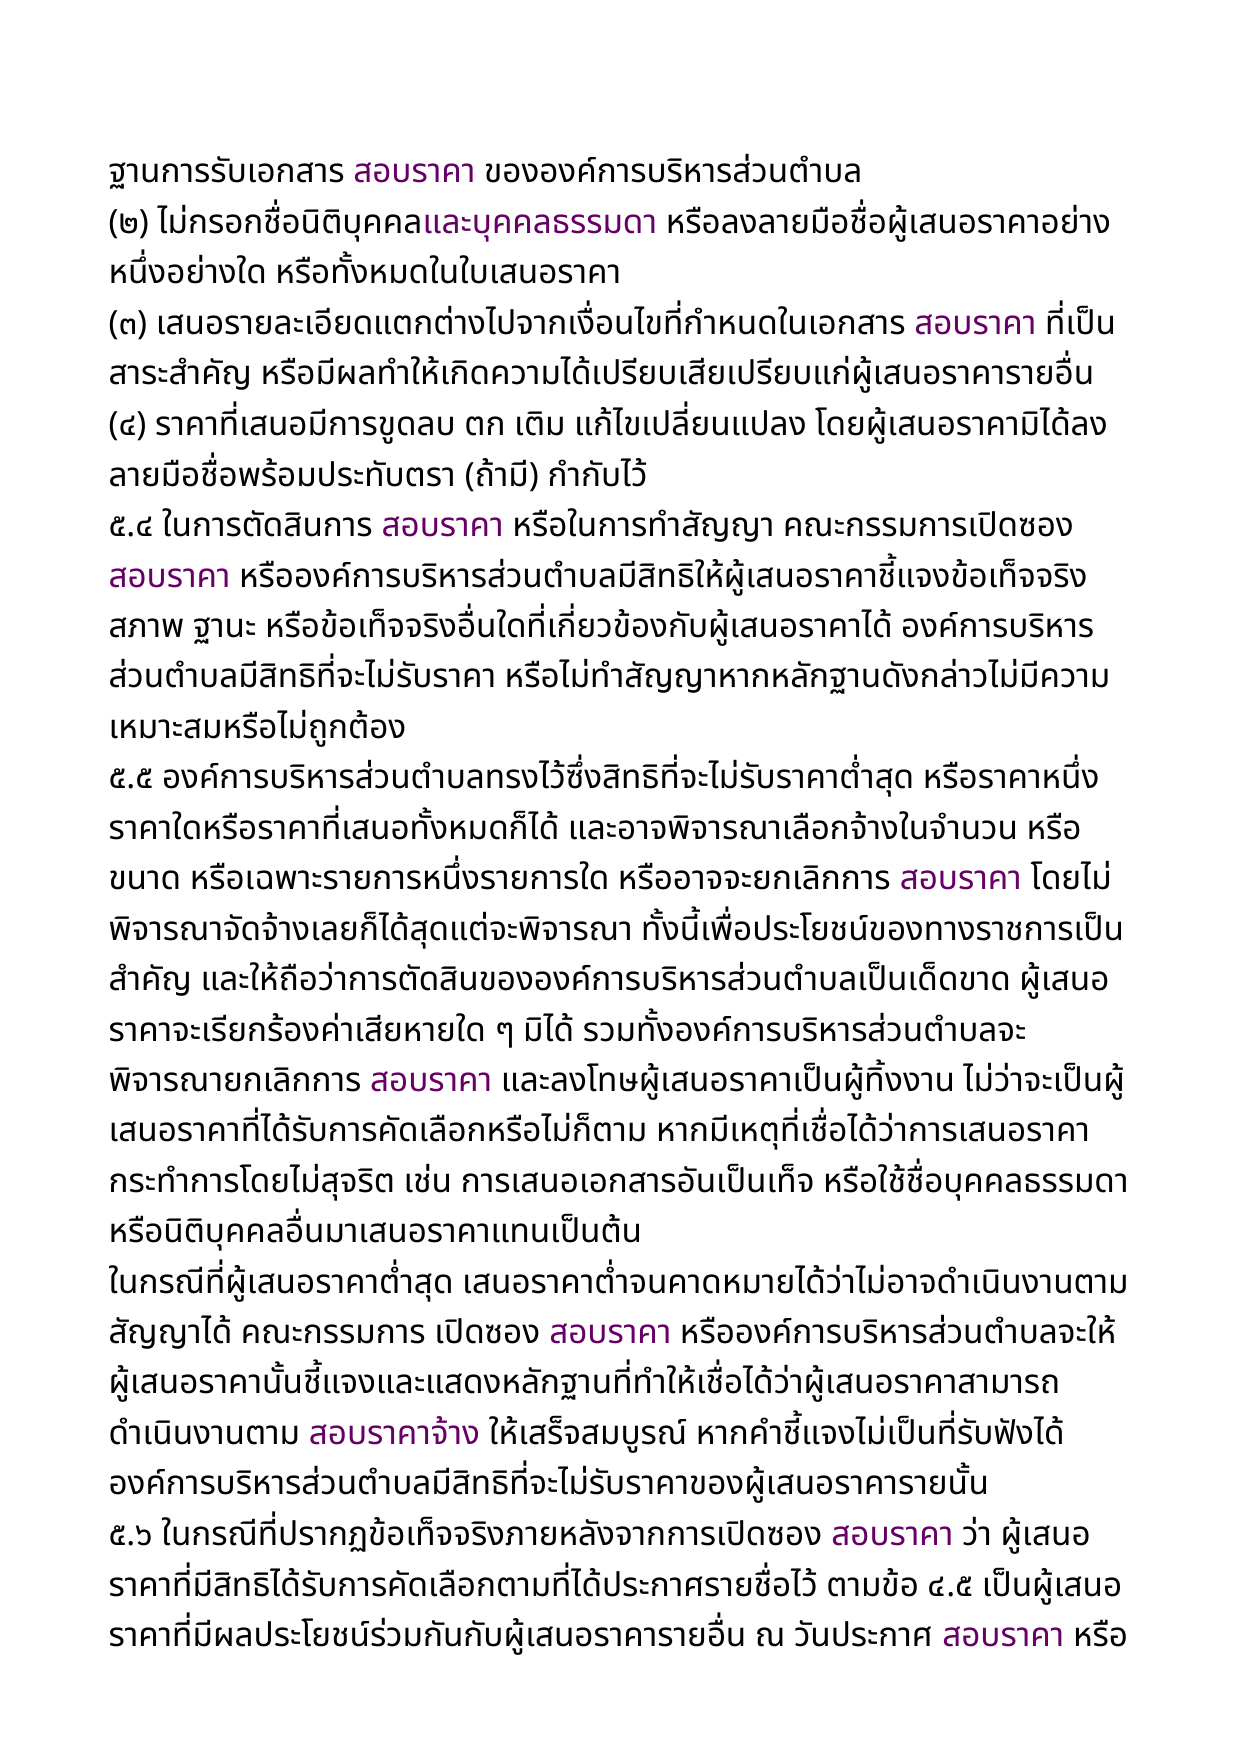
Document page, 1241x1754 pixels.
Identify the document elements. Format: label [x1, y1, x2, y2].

table_header [108, 118, 1132, 1661]
